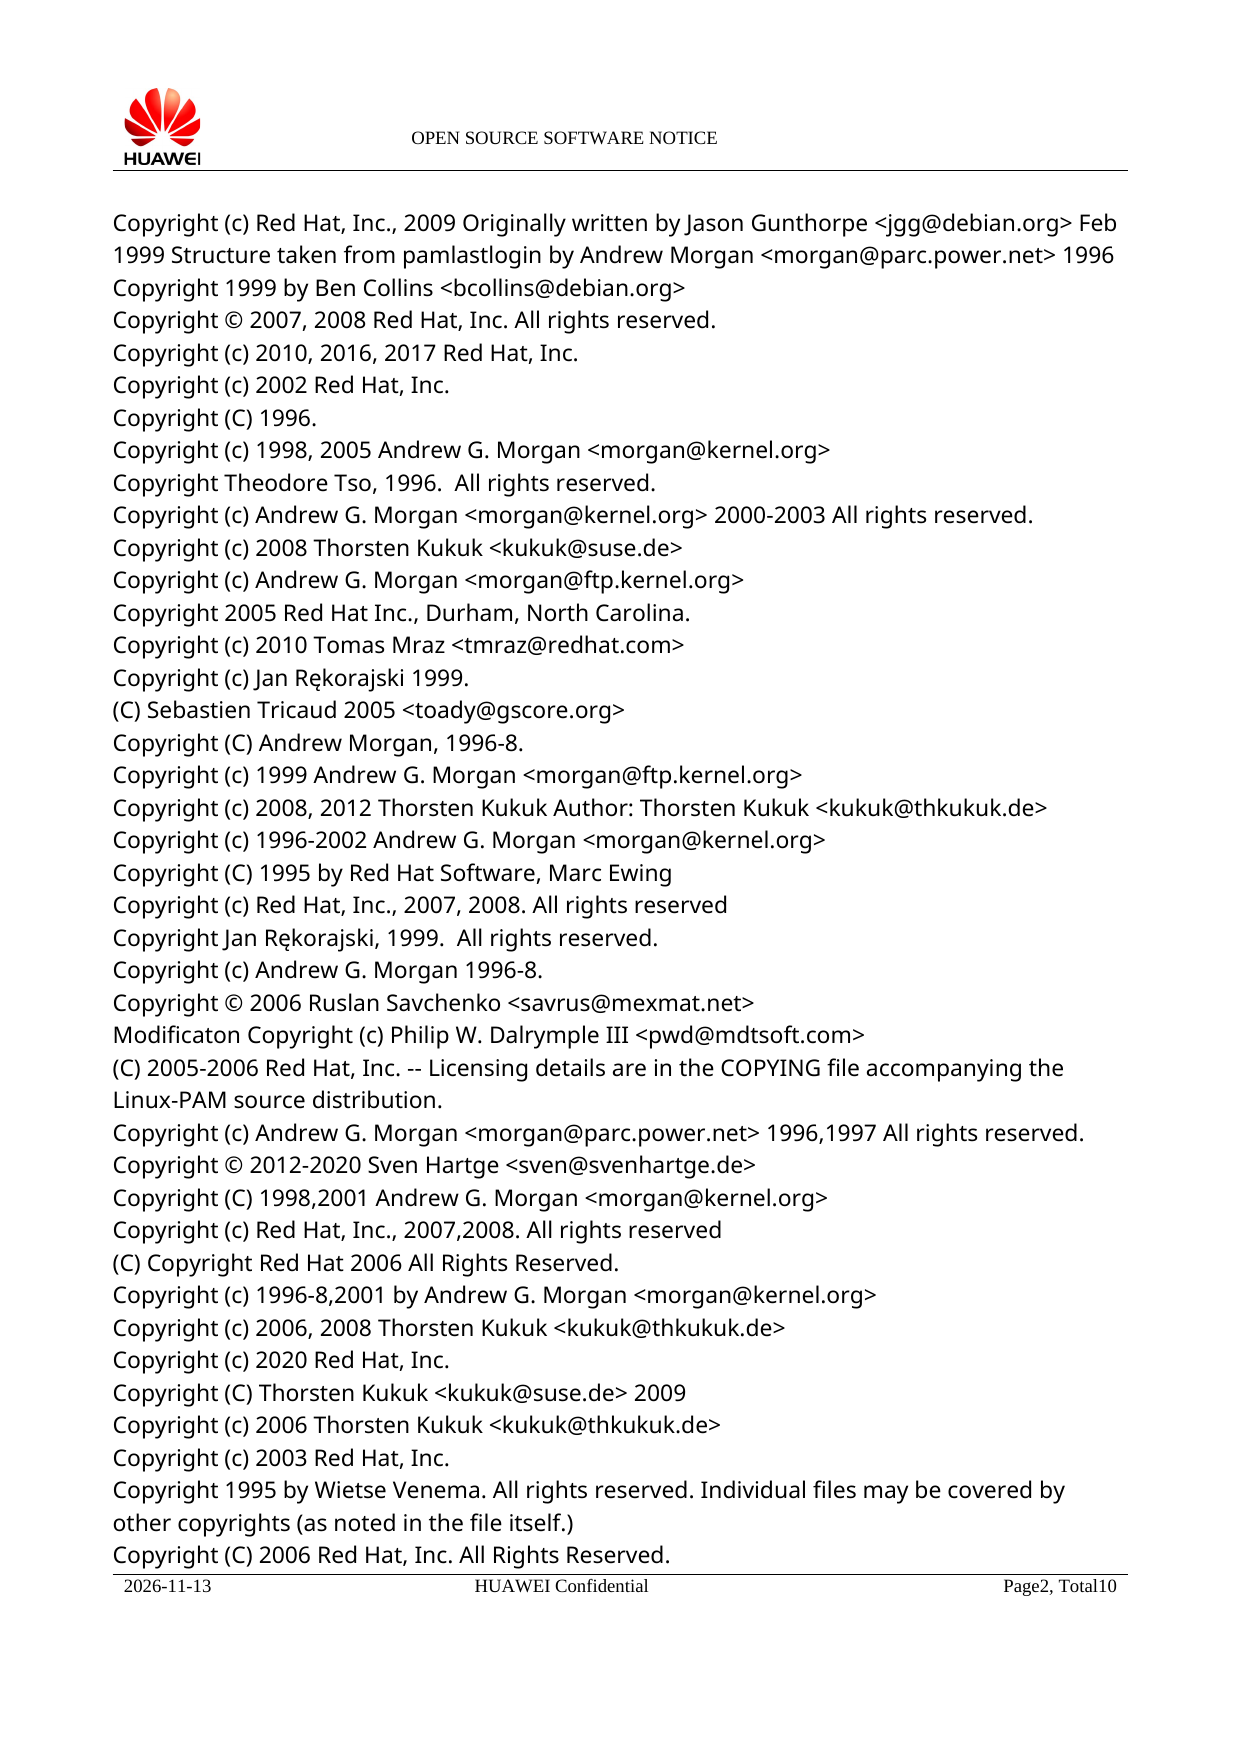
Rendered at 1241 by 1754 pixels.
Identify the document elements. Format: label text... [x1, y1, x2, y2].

picture [124, 88, 201, 165]
